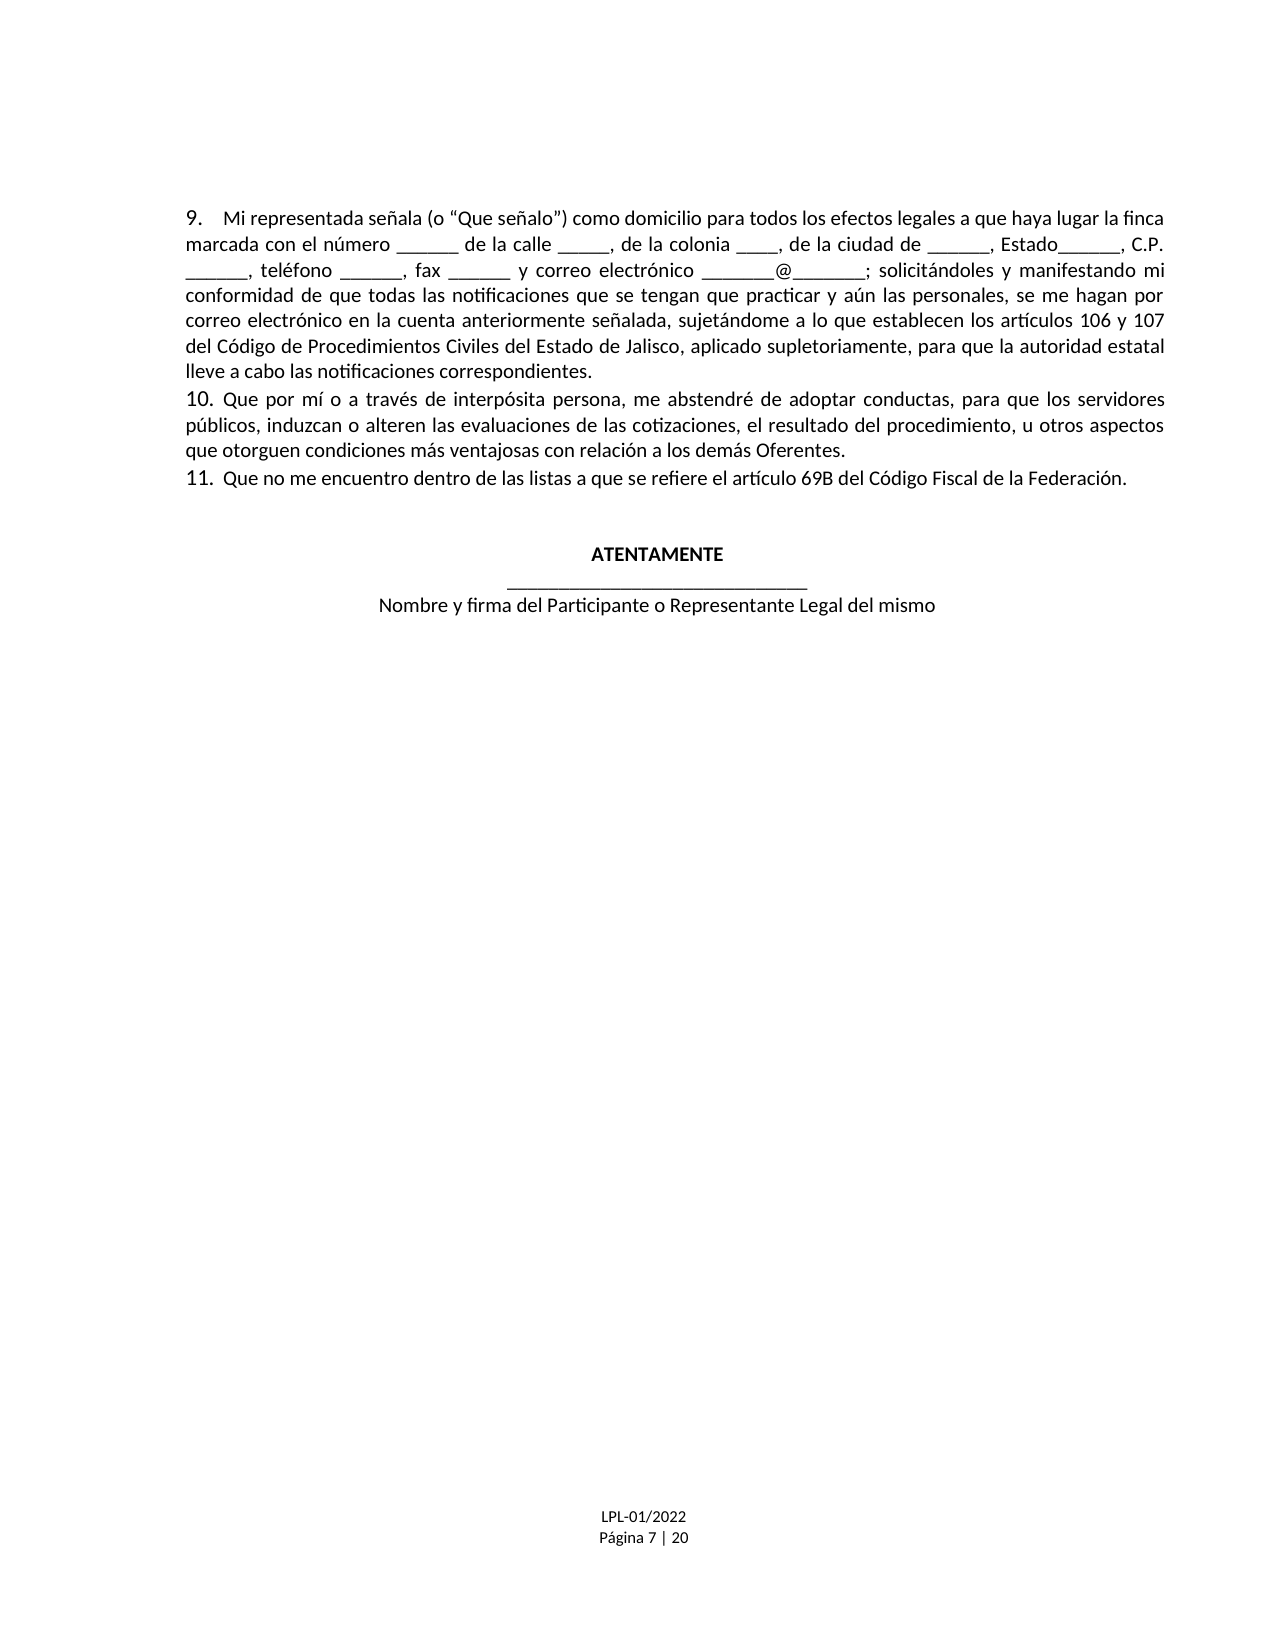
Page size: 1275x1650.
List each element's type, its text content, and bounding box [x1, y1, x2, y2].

list Que por mí o a través de interpósita persona, me abstendré de adoptar conductas, para que los servidores públicos, induzcan o alteren las evaluaciones de las cotizaciones, el resultado del procedimiento, u otros aspectos que otorguen condiciones más ventajosas con relación a los demás Oferentes. [185, 384, 1167, 463]
list Que no me encuentro dentro de las listas a que se refiere el artículo 69B del Código Fiscal de la Federación. [185, 463, 1167, 491]
list Mi representada señala (o “Que señalo”) como domicilio para todos los efectos legales a que haya lugar la finca marcada con el número ______ de la calle _____, de la colonia ____, de la ciudad de ______, Estado______, C.P. ______, teléfono ______, fax ______ y correo electrónico _______@_______; solicitándoles y manifestando mi conformidad de que todas las notificaciones que se tengan que practicar y aún las personales, se me hagan por correo electrónico en la cuenta anteriormente señalada, sujetándome a lo que establecen los artículos 106 y 107 del Código de Procedimientos Civiles del Estado de Jalisco, aplicado supletoriamente, para que la autoridad estatal lleve a cabo las notificaciones correspondientes. [185, 203, 1167, 384]
text ATENTAMENTE [148, 542, 1167, 567]
text Nombre y firma del Participante o Representante Legal del mismo [148, 592, 1167, 618]
text _____________________________ [148, 567, 1167, 592]
